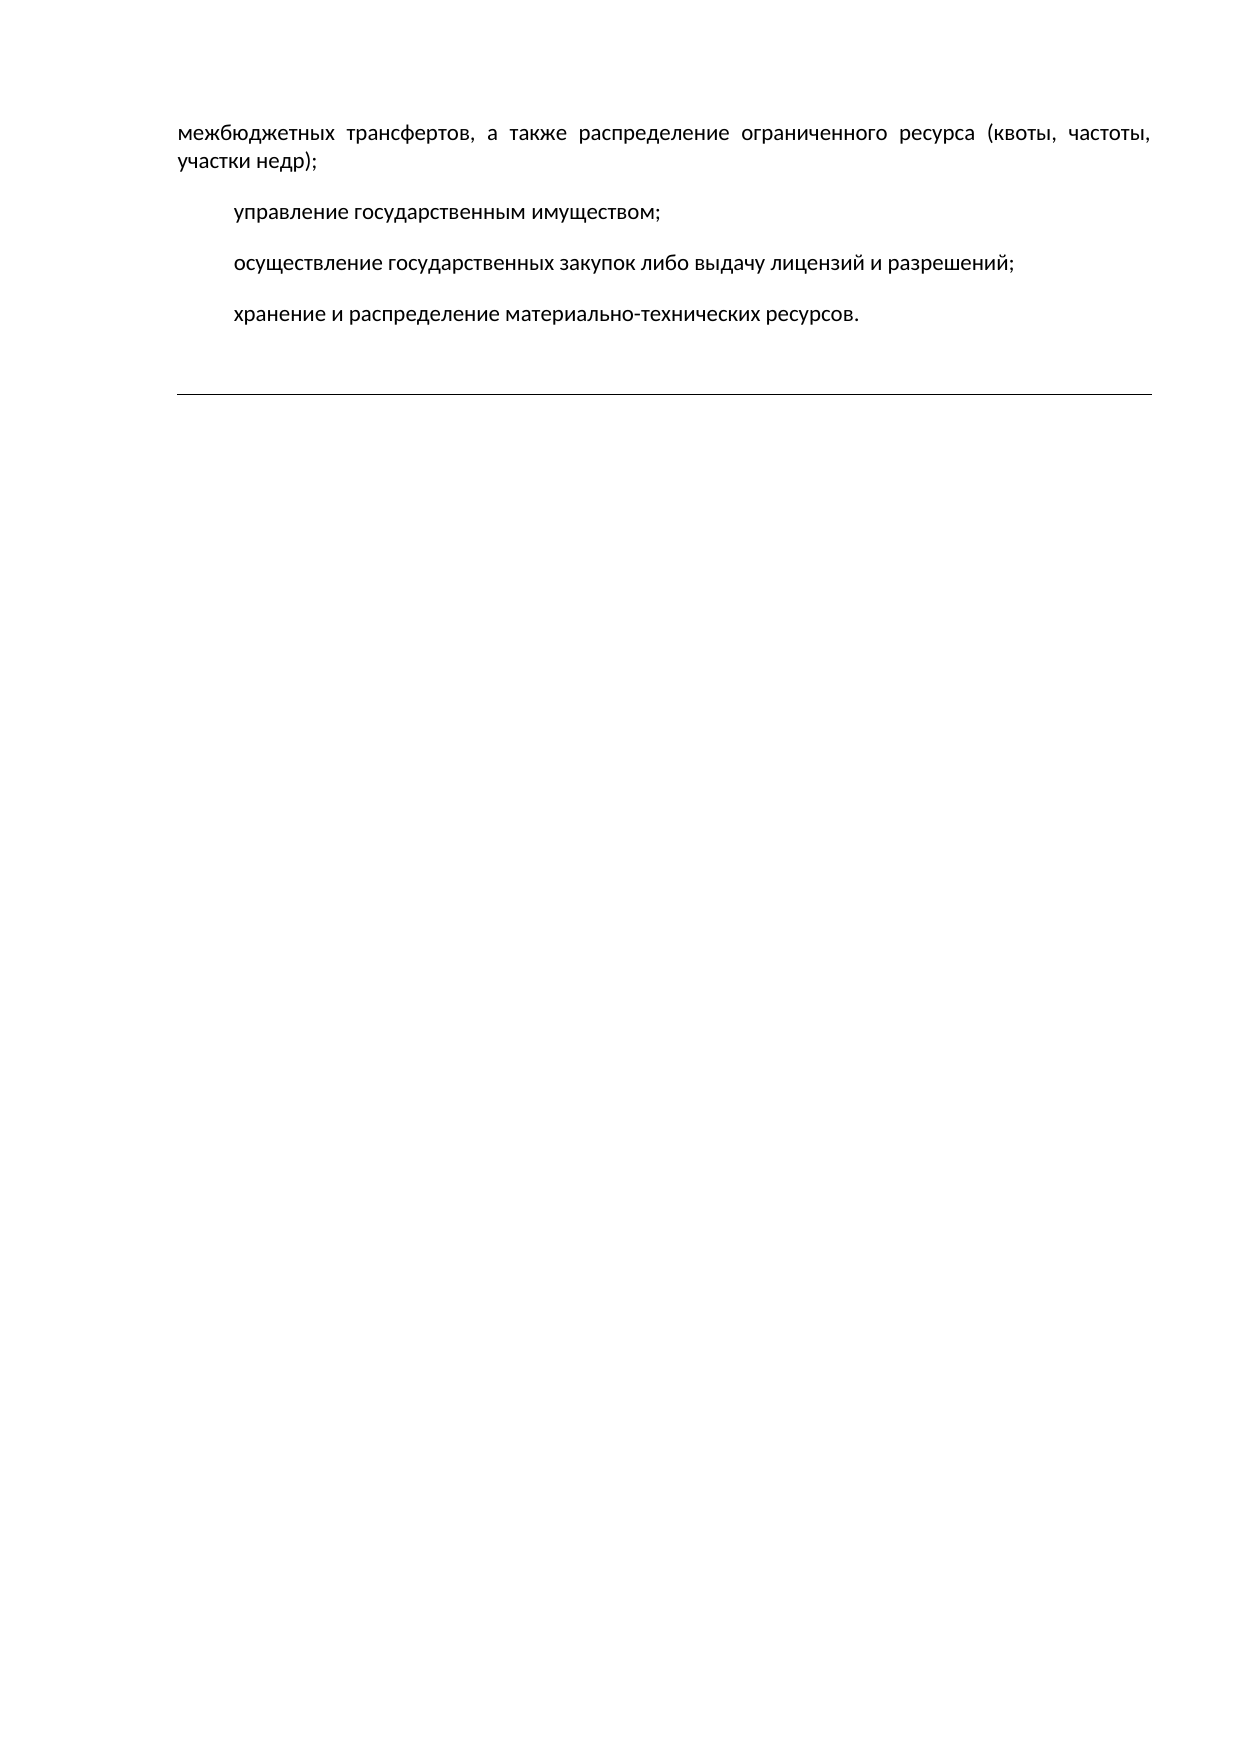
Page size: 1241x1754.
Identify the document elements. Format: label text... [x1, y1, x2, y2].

text управление государственным имуществом; [177, 197, 1152, 225]
text хранение и распределение материально-технических ресурсов. [177, 299, 1152, 327]
text осуществление государственных закупок либо выдачу лицензий и разрешений; [177, 248, 1152, 276]
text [177, 118, 1152, 174]
